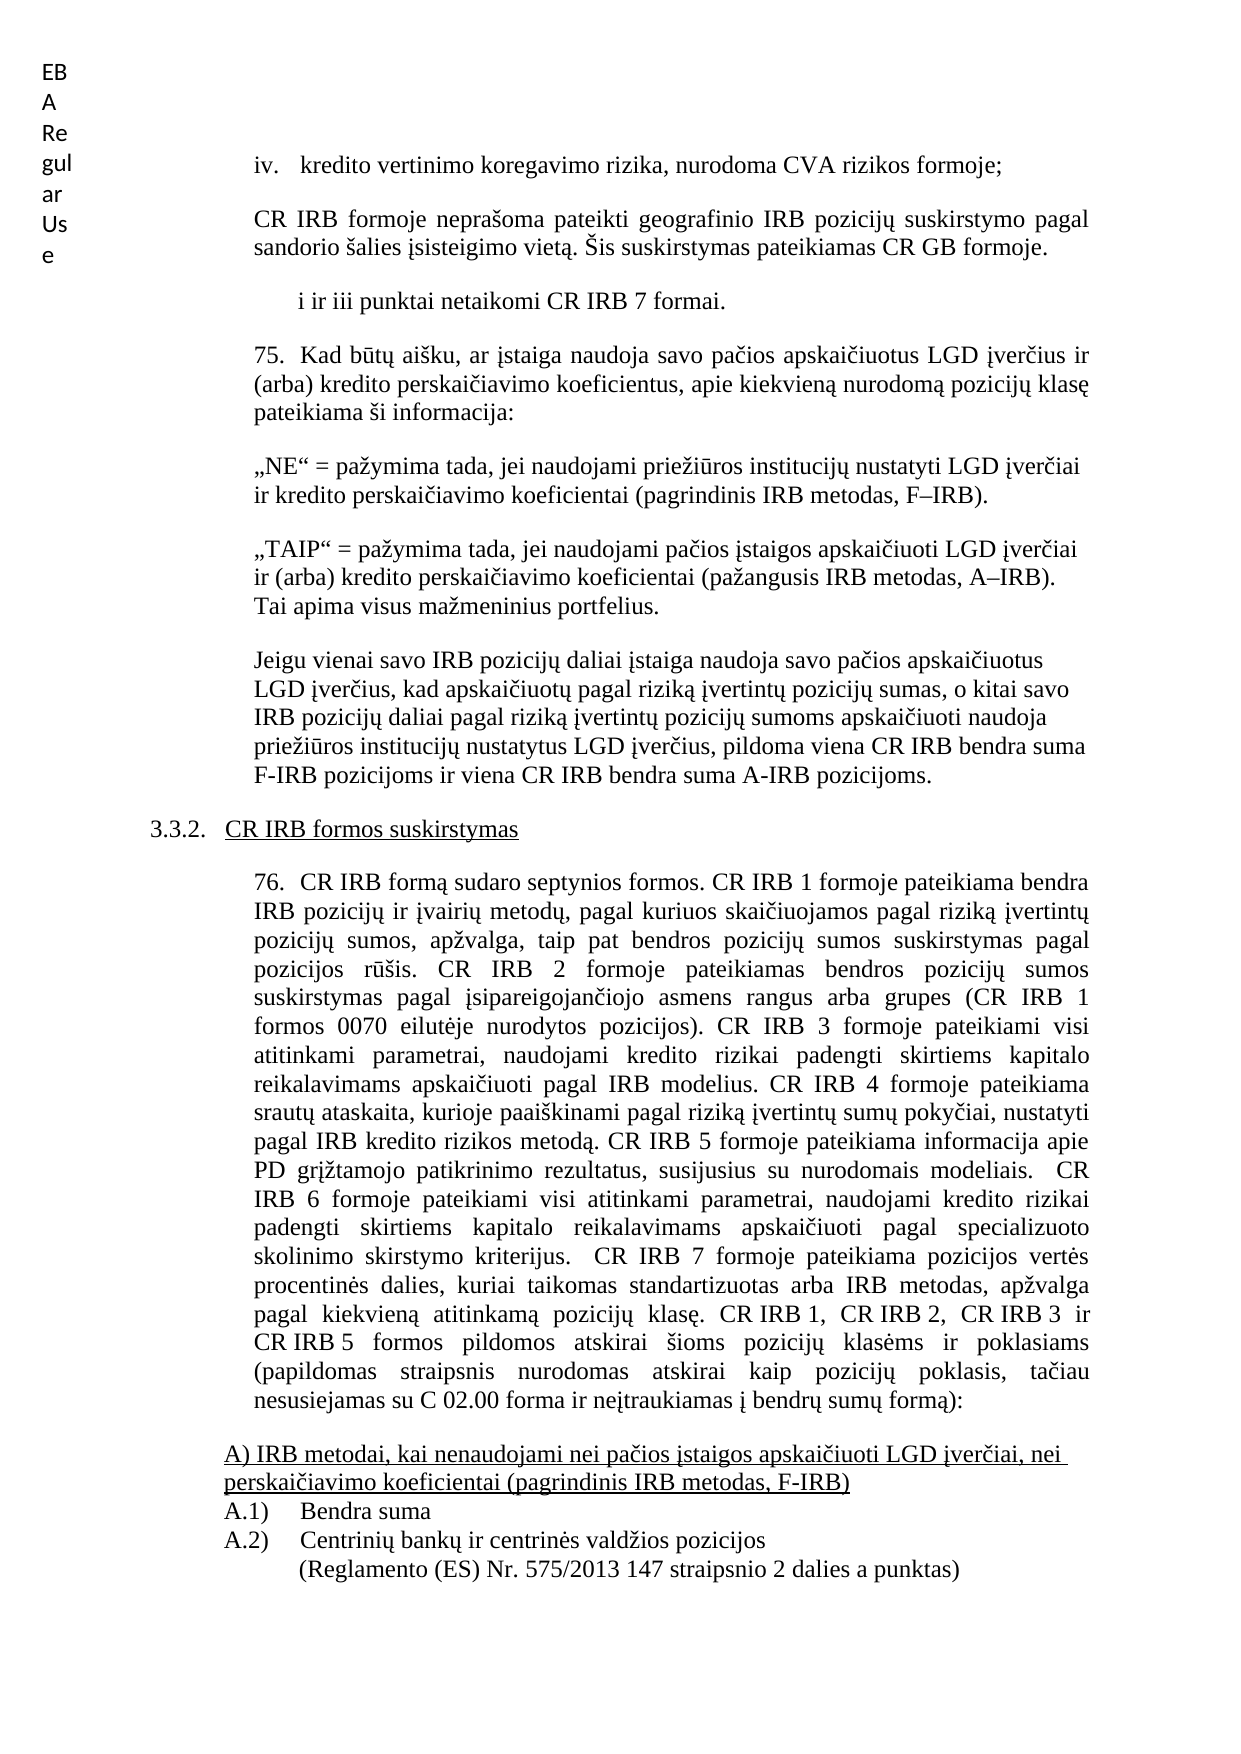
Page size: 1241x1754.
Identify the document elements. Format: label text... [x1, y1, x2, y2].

text Jeigu vienai savo IRB pozicijų daliai įstaiga naudoja savo pačios apskaičiuotus LGD įverčius, kad apskaičiuotų pagal riziką įvertintų pozicijų sumas, o kitai savo IRB pozicijų daliai pagal riziką įvertintų pozicijų sumoms apskaičiuoti naudoja priežiūros institucijų nustatytus LGD įverčius, pildoma viena CR IRB bendra suma F-IRB pozicijoms ir viena CR IRB bendra suma A-IRB pozicijoms. [253, 645, 1090, 789]
list iv. kredito vertinimo koregavimo rizika, nurodoma CVA rizikos formoje; [253, 150, 1090, 179]
text A.2) Centrinių bankų ir centrinės valdžios pozicijos [224, 1525, 1090, 1554]
list 3.3.2. CR IRB formos suskirstymas [150, 814, 1090, 842]
text i ir iii punktai netaikomi CR IRB 7 formai. [298, 286, 1090, 315]
text „NE“ = pažymima tada, jei naudojami priežiūros institucijų nustatyti LGD įverčiai ir kredito perskaičiavimo koeficientai (pagrindinis IRB metodas, F–IRB). [253, 451, 1090, 509]
text A) IRB metodai, kai nenaudojami nei pačios įstaigos apskaičiuoti LGD įverčiai, nei perskaičiavimo koeficientai (pagrindinis IRB metodas, F-IRB) [224, 1439, 1090, 1496]
text A.1) Bendra suma [224, 1496, 1090, 1525]
text (Reglamento (ES) Nr. 575/2013 147 straipsnio 2 dalies a punktas) [299, 1554, 1090, 1582]
text „TAIP“ = pažymima tada, jei naudojami pačios įstaigos apskaičiuoti LGD įverčiai ir (arba) kredito perskaičiavimo koeficientai (pažangusis IRB metodas, A–IRB). Tai apima visus mažmeninius portfelius. [253, 534, 1090, 620]
list CR IRB formoje neprašoma pateikti geografinio IRB pozicijų suskirstymo pagal sandorio šalies įsisteigimo vietą. Šis suskirstymas pateikiamas CR GB formoje. [253, 204, 1090, 261]
